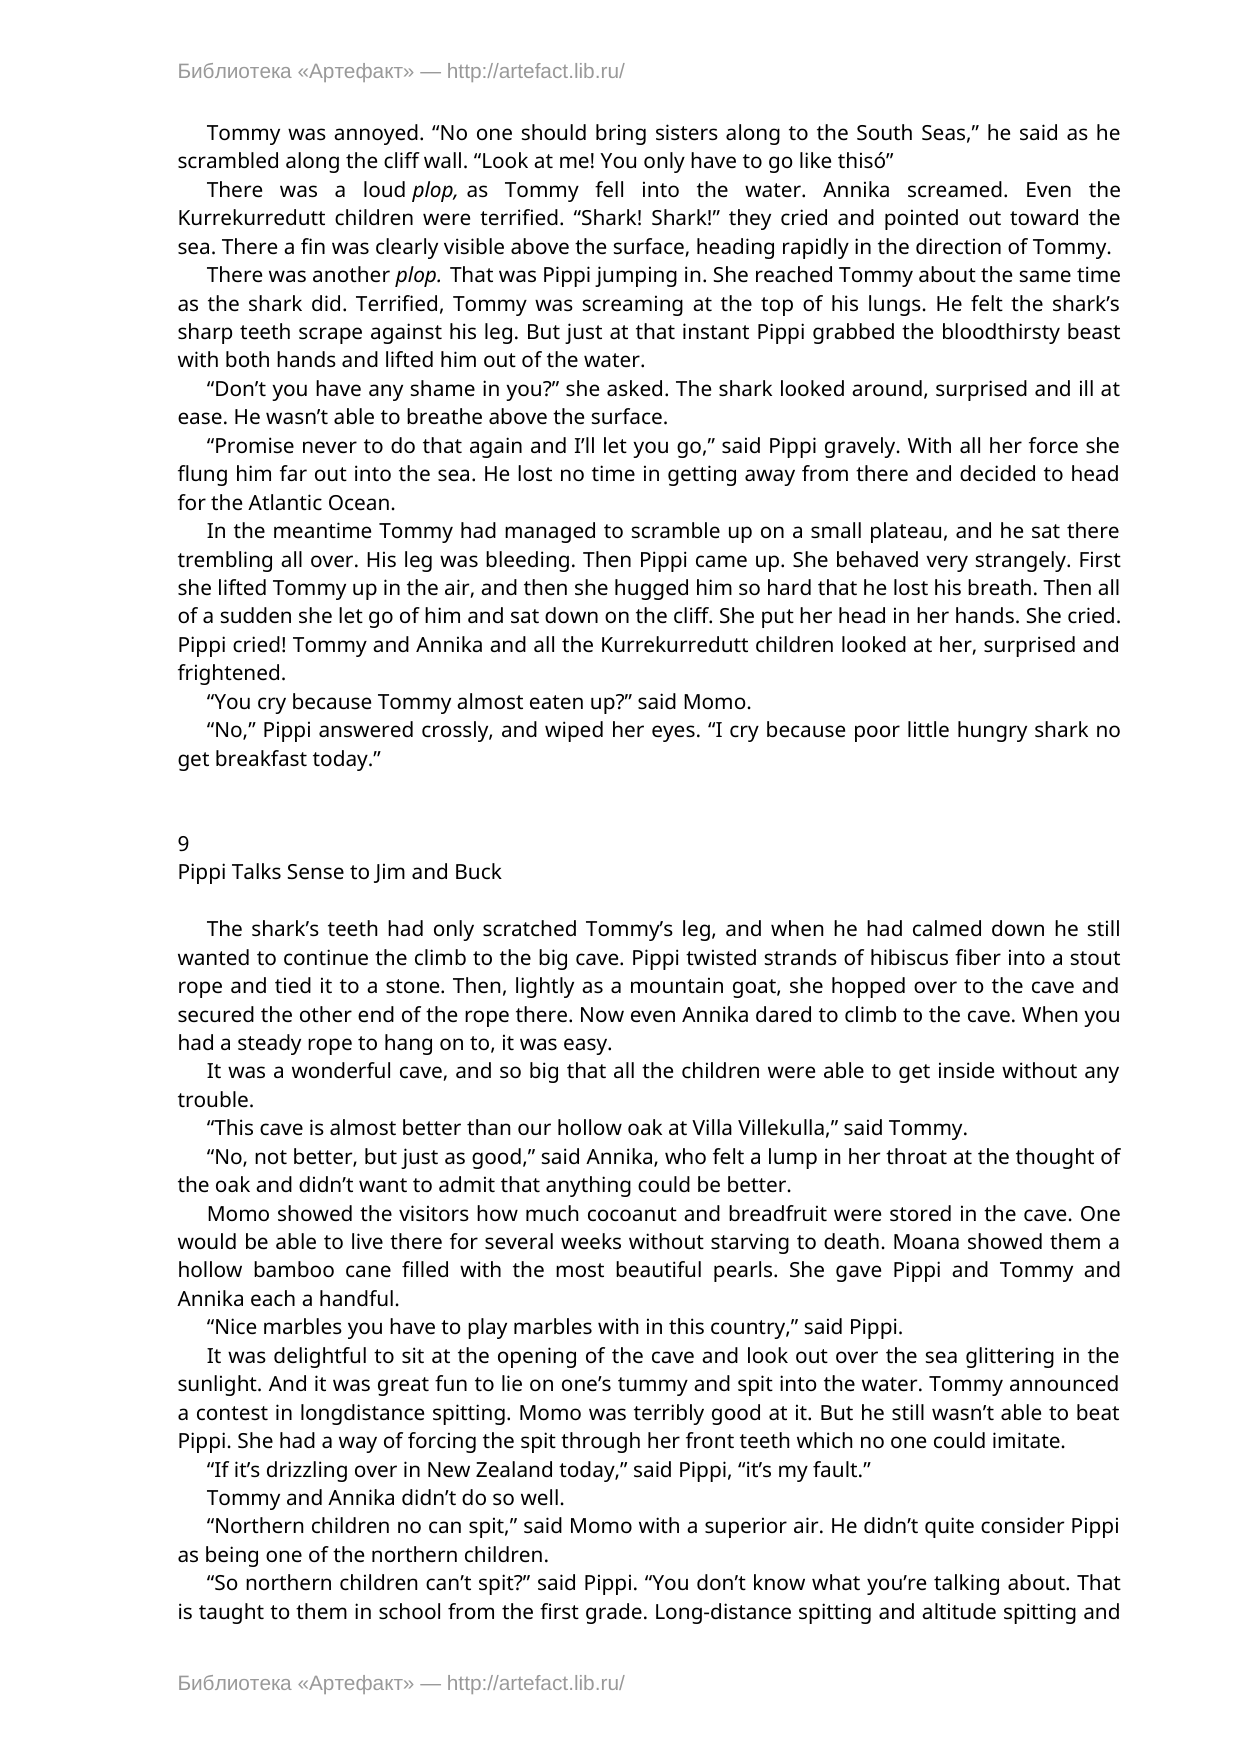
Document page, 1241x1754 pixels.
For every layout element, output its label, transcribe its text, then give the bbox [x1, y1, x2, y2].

text In the meantime Tommy had managed to scramble up on a small plateau, and he sat there trembling all over. His leg was bleeding. Then Pippi came up. She behaved very strangely. First she lifted Tommy up in the air, and then she hugged him so hard that he lost his breath. Then all of a sudden she let go of him and sat down on the cliff. She put her head in her hands. She cried. Pippi cried! Tommy and Annika and all the Kurrekurredutt children looked at her, surprised and frightened. [177, 516, 1122, 687]
text “You cry because Tommy almost eaten up?” said Momo. [177, 687, 1122, 715]
text There was a loud plop, as Tommy fell into the water. Annika screamed. Even the Kurrekurredutt children were terrified. “Shark! Shark!” they cried and pointed out toward the sea. There a fin was clearly visible above the surface, heading rapidly in the direction of Tommy. [177, 175, 1122, 260]
text Tommy was annoyed. “No one should bring sisters along to the South Seas,” he said as he scrambled along the cliff wall. “Look at me! You only have to go like thisó” [177, 118, 1122, 175]
text Tommy and Annika didn’t do so well. [177, 1483, 1122, 1512]
text “If it’s drizzling over in New Zealand today,” said Pippi, “it’s my fault.” [177, 1455, 1122, 1483]
text “Promise never to do that again and I’ll let you go,” said Pippi gravely. With all her force she flung him far out into the sea. He lost no time in getting away from there and decided to head for the Atlantic Ocean. [177, 431, 1122, 516]
text It was delightful to sit at the opening of the cave and look out over the sea glittering in the sunlight. And it was great fun to lie on one’s tummy and spit into the water. Tommy announced a contest in longdistance spitting. Momo was terribly good at it. But he still wasn’t able to beat Pippi. She had a way of forcing the spit through her front teeth which no one could imitate. [177, 1341, 1122, 1455]
text “Don’t you have any shame in you?” she asked. The shark looked around, surprised and ill at ease. He wasn’t able to breathe above the surface. [177, 374, 1122, 431]
text Pippi Talks Sense to Jim and Buck [177, 857, 1122, 886]
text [177, 1568, 1122, 1625]
text It was a wonderful cave, and so big that all the children were able to get inside without any trouble. [177, 1057, 1122, 1113]
text “No, not better, but just as good,” said Annika, who felt a lump in her throat at the thought of the oak and didn’t want to admit that anything could be better. [177, 1142, 1122, 1199]
text “Nice marbles you have to play marbles with in this country,” said Pippi. [177, 1312, 1122, 1341]
text “This cave is almost better than our hollow oak at Villa Villekulla,” said Tommy. [177, 1113, 1122, 1142]
text The shark’s teeth had only scratched Tommy’s leg, and when he had calmed down he still wanted to continue the climb to the big cave. Pippi twisted strands of hibiscus fiber into a stout rope and tied it to a stone. Then, lightly as a mountain goat, she hopped over to the cave and secured the other end of the rope there. Now even Annika dared to climb to the cave. When you had a steady rope to hang on to, it was easy. [177, 914, 1122, 1057]
text 9 [177, 829, 1122, 857]
text There was another plop. That was Pippi jumping in. She reached Tommy about the same time as the shark did. Terrified, Tommy was screaming at the top of his lungs. He felt the shark’s sharp teeth scrape against his leg. But just at that instant Pippi grabbed the bloodthirsty beast with both hands and lifted him out of the water. [177, 260, 1122, 374]
text “Northern children no can spit,” said Momo with a superior air. He didn’t quite consider Pippi as being one of the northern children. [177, 1512, 1122, 1568]
text “No,” Pippi answered crossly, and wiped her eyes. “I cry because poor little hungry shark no get breakfast today.” [177, 715, 1122, 772]
text Momo showed the visitors how much cocoanut and breadfruit were stored in the cave. One would be able to live there for several weeks without starving to death. Moana showed them a hollow bamboo cane filled with the most beautiful pearls. She gave Pippi and Tommy and Annika each a handful. [177, 1199, 1122, 1312]
